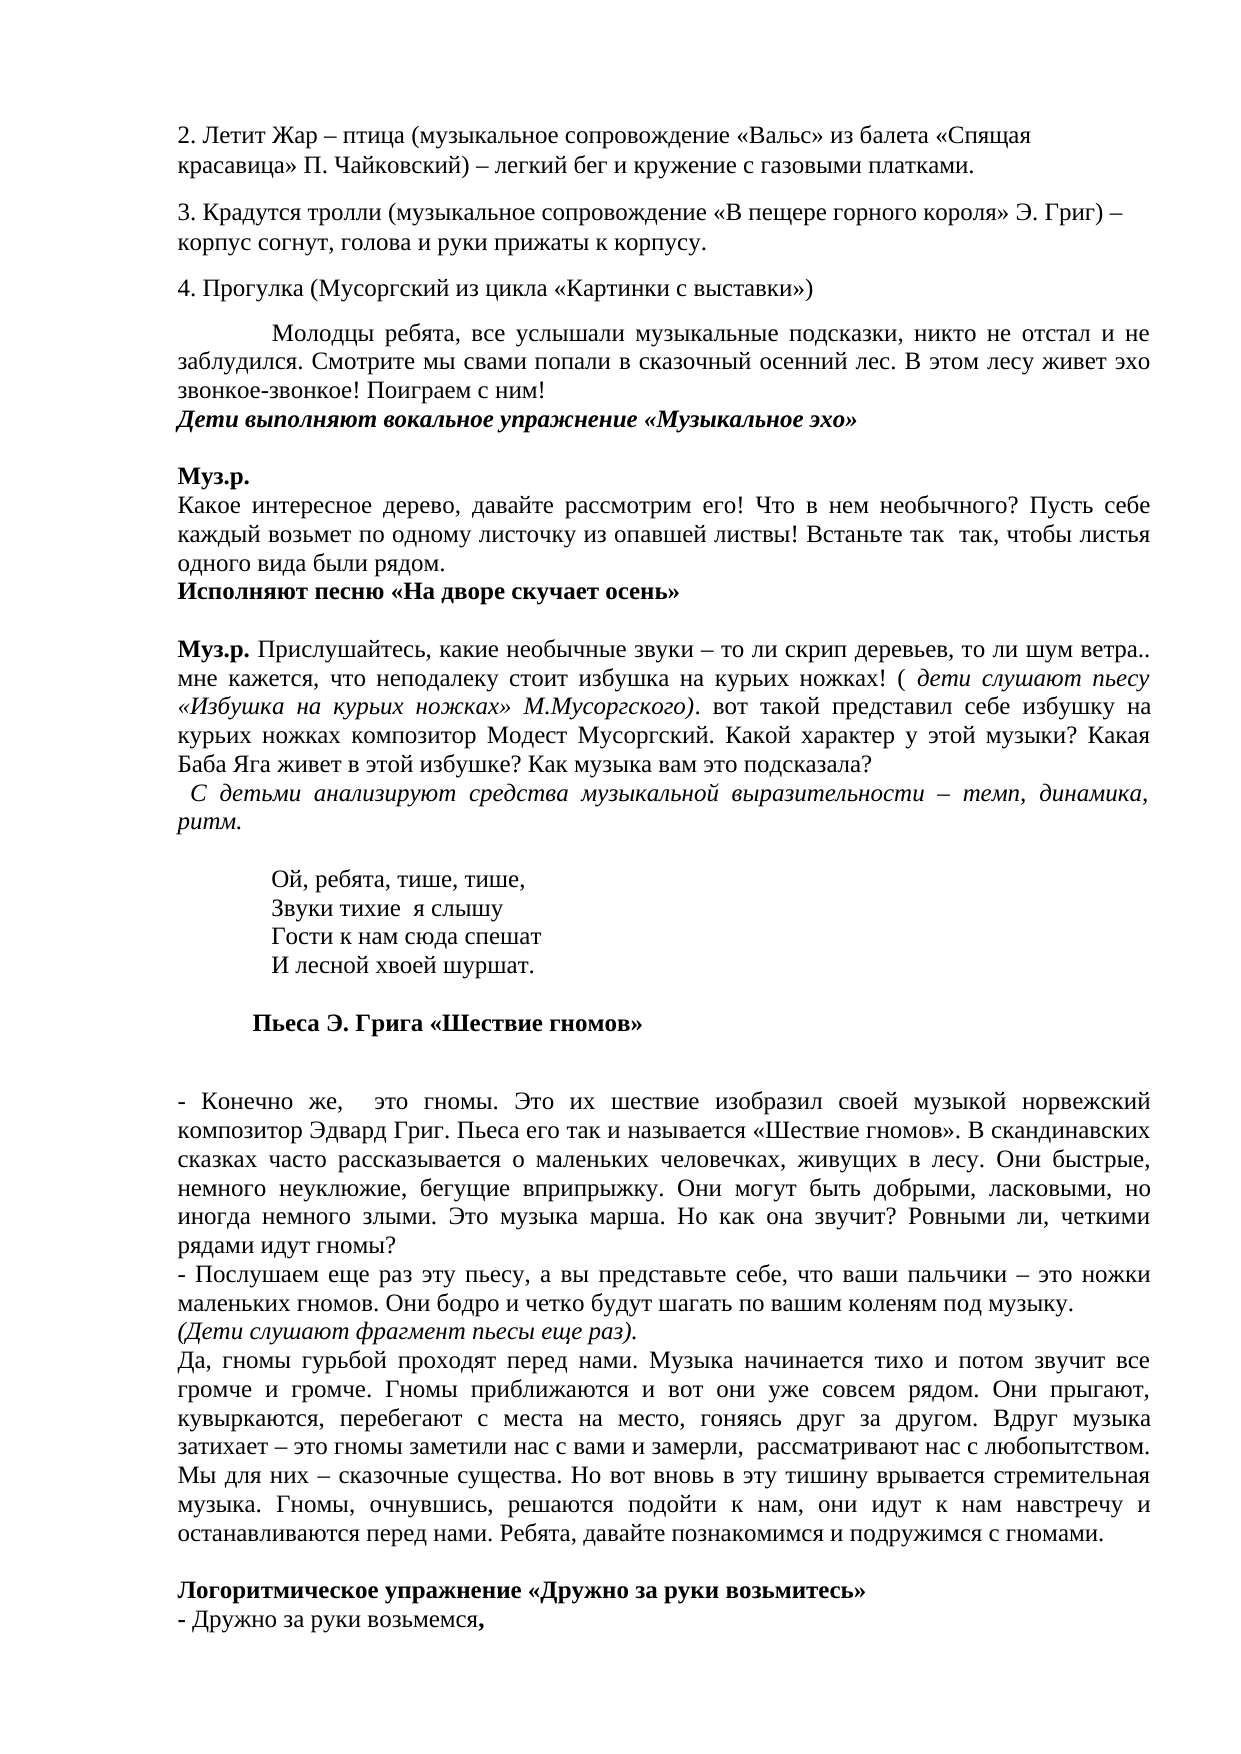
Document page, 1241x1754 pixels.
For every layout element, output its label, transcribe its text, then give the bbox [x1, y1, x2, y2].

text Какое интересное дерево, давайте рассмотрим его! Что в нем необычного? Пусть себе каждый возьмет по одному листочку из опавшей листвы! Встаньте так так, чтобы листья одного вида были рядом. [177, 490, 1152, 576]
text Дети выполняют вокальное упражнение «Музыкальное эхо» [177, 404, 1152, 433]
text - Дружно за руки возьмемся, [177, 1604, 1152, 1633]
list Пьеса Э. Грига «Шествие гномов» [252, 1008, 1152, 1036]
text Звуки тихие я слышу [177, 893, 1152, 921]
text 2. Летит Жар – птица (музыкальное сопровождение «Вальс» из балета «Спящая красавица» П. Чайковский) – легкий бег и кружение с газовыми платками. [177, 118, 1152, 179]
text Муз.р. [177, 461, 1152, 490]
text Муз.р. Прислушайтесь, какие необычные звуки – то ли скрип деревьев, то ли шум ветра.. мне кажется, что неподалеку стоит избушка на курьих ножках! ( дети слушают пьесу «Избушка на курьих ножках» М.Мусоргского). вот такой представил себе избушку на курьих ножках композитор Модест Мусоргский. Какой характер у этой музыки? Какая Баба Яга живет в этой избушке? Как музыка вам это подсказала? [177, 634, 1152, 778]
text Исполняют песню «На дворе скучает осень» [177, 576, 1152, 605]
text Гости к нам сюда спешат [177, 921, 1152, 950]
text Ой, ребята, тише, тише, [177, 864, 1152, 893]
text - Конечно же, это гномы. Это их шествие изобразил своей музыкой норвежский композитор Эдвард Григ. Пьеса его так и называется «Шествие гномов». В скандинавских сказках часто рассказывается о маленьких человечках, живущих в лесу. Они быстрые, немного неуклюжие, бегущие вприпрыжку. Они могут быть добрыми, ласковыми, но иногда немного злыми. Это музыка марша. Но как она звучит? Ровными ли, четкими рядами идут гномы? [177, 1086, 1152, 1259]
text С детьми анализируют средства музыкальной выразительности – темп, динамика, ритм. [177, 778, 1152, 835]
text И лесной хвоей шуршат. [177, 950, 1152, 979]
text 4. Прогулка (Мусоргский из цикла «Картинки с выставки») [177, 271, 1152, 302]
text Да, гномы гурьбой проходят перед нами. Музыка начинается тихо и потом звучит все громче и громче. Гномы приближаются и вот они уже совсем рядом. Они прыгают, кувыркаются, перебегают с места на место, гоняясь друг за другом. Вдруг музыка затихает – это гномы заметили нас с вами и замерли, рассматривают нас с любопытством. Мы для них – сказочные существа. Но вот вновь в эту тишину врывается стремительная музыка. Гномы, очнувшись, решаются подойти к нам, они идут к нам навстречу и останавливаются перед нами. Ребята, давайте познакомимся и подружимся с гномами. [177, 1345, 1152, 1546]
text - Послушаем еще раз эту пьесу, а вы представьте себе, что ваши пальчики – это ножки маленьких гномов. Они бодро и четко будут шагать по вашим коленям под музыку. [177, 1259, 1152, 1316]
text Молодцы ребята, все услышали музыкальные подсказки, никто не отстал и не заблудился. Смотрите мы свами попали в сказочный осенний лес. В этом лесу живет эхо звонкое-звонкое! Поиграем с ним! [177, 318, 1152, 404]
text 3. Крадутся тролли (музыкальное сопровождение «В пещере горного короля» Э. Григ) – корпус согнут, голова и руки прижаты к корпусу. [177, 195, 1152, 256]
text (Дети слушают фрагмент пьесы еще раз). [177, 1316, 1152, 1345]
text Логоритмическое упражнение «Дружно за руки возьмитесь» [177, 1575, 1152, 1604]
